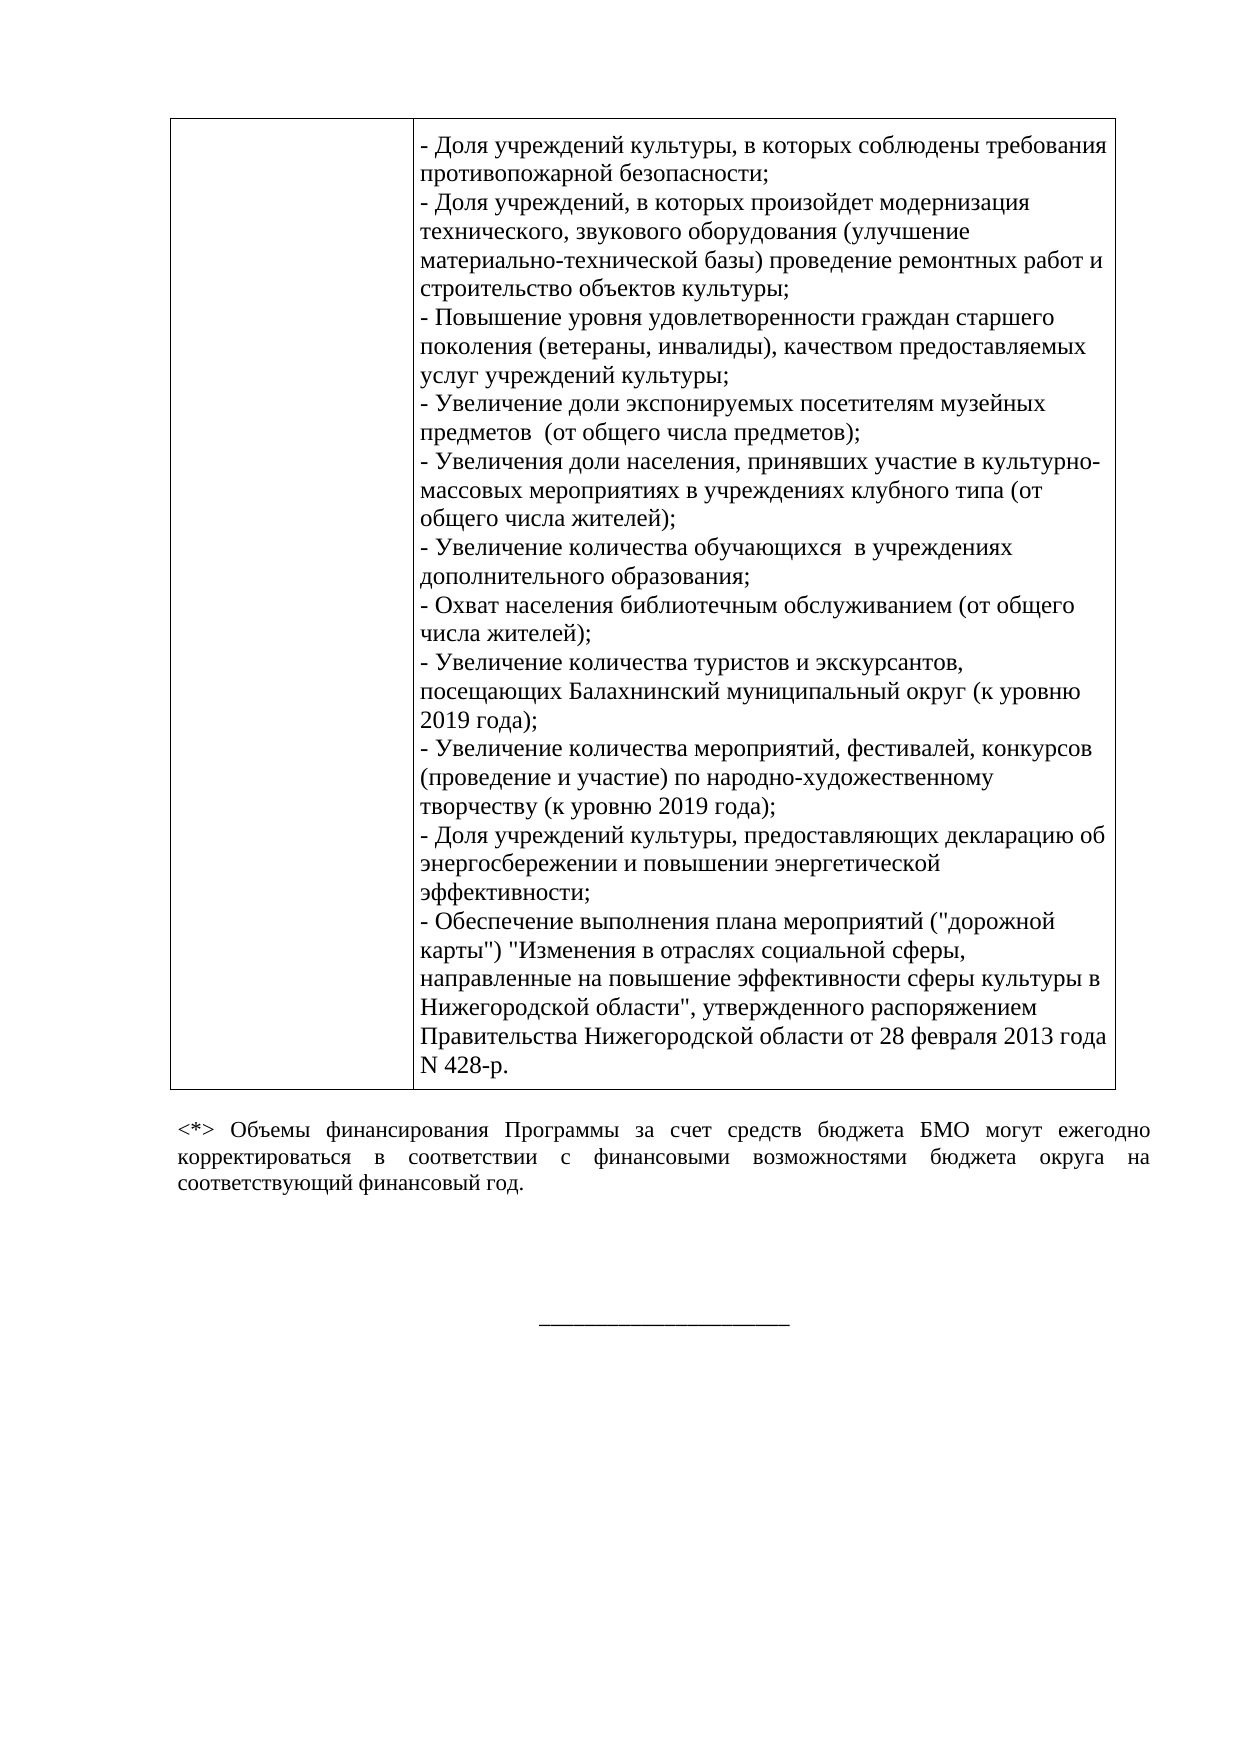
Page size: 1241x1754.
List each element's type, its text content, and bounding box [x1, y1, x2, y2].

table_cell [171, 119, 413, 1089]
text ______________________ [177, 1302, 1152, 1330]
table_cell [414, 119, 1115, 1089]
text <*> Объемы финансирования Программы за счет средств бюджета БМО могут ежегодно корректироваться в соответствии с финансовыми возможностями бюджета округа на соответствующий финансовый год. [177, 1117, 1152, 1196]
